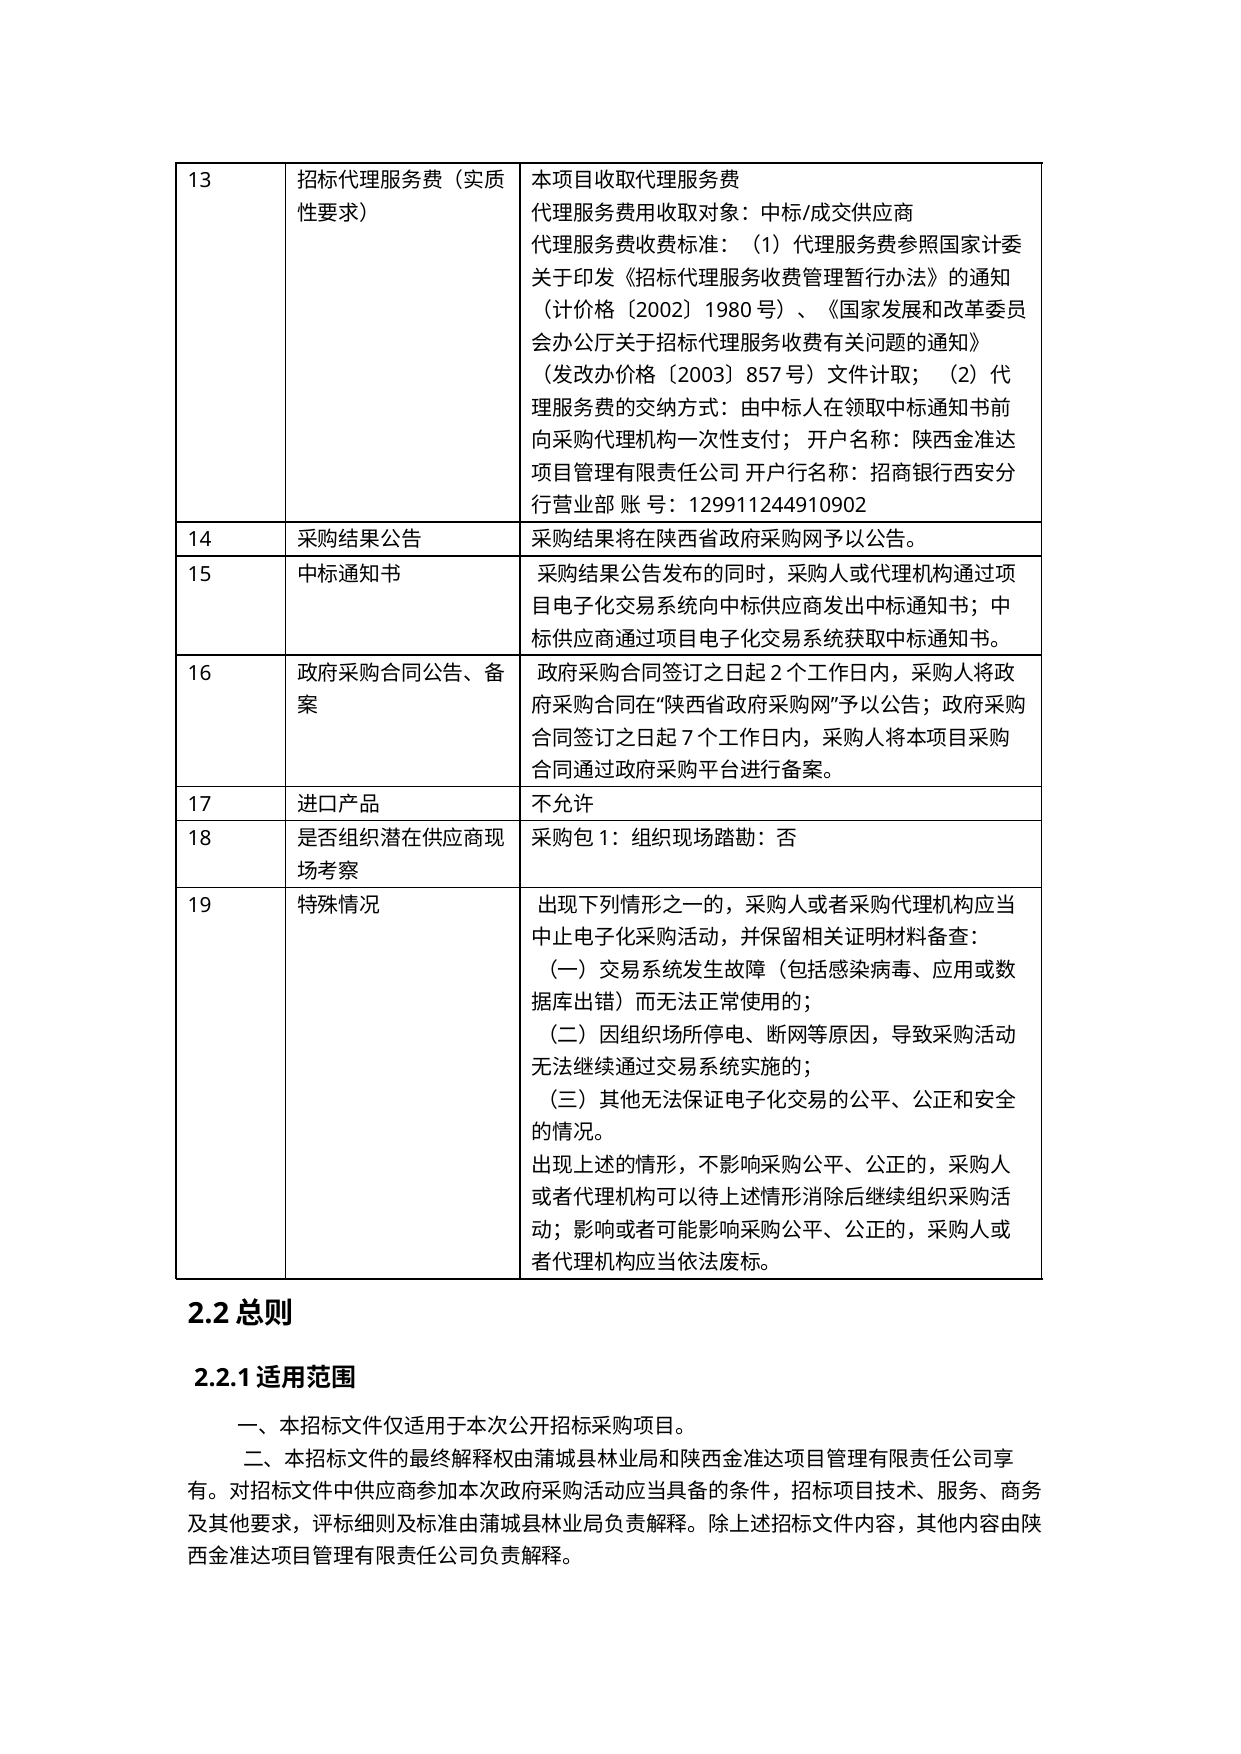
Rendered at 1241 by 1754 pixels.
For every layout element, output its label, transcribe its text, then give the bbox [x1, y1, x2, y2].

table_cell 本项目收取代理服务费 代理服务费用收取对象：中标/成交供应商 代理服务费收费标准：（1）代理服务费参照国家计委关于印发《招标代理服务收费管理暂行办法》的通知（计价格〔2002〕1980号）、《国家发展和改革委员会办公厅关于招标代理服务收费有关问题的通知》（发改办价格〔2003〕857号）文件计取； （2）代理服务费的交纳方式：由中标人在领取中标通知书前向采购代理机构一次性支付； 开户名称：陕西金准达项目管理有限责任公司 开户行名称：招商银行西安分行营业部 账 号：129911244910902 [521, 164, 1041, 521]
table_cell 15 [177, 557, 285, 654]
table_cell 19 [177, 888, 285, 1278]
table_cell 17 [177, 787, 285, 820]
table_cell 政府采购合同公告、备案 [286, 656, 519, 786]
table_cell 采购结果将在陕西省政府采购网予以公告。 [521, 523, 1041, 555]
table_cell 16 [177, 656, 285, 786]
table_cell 特殊情况 [286, 888, 519, 1278]
table_cell 进口产品 [286, 787, 519, 820]
table_cell 是否组织潜在供应商现场考察 [286, 821, 519, 886]
text 一、本招标文件仅适用于本次公开招标采购项目。 [187, 1409, 1053, 1442]
table_cell 中标通知书 [286, 557, 519, 654]
text 2.2.1适用范围 [187, 1344, 1053, 1409]
table_cell 政府采购合同签订之日起2个工作日内，采购人将政府采购合同在“陕西省政府采购网”予以公告；政府采购合同签订之日起7个工作日内，采购人将本项目采购合同通过政府采购平台进行备案。 [521, 656, 1041, 786]
table_cell 采购结果公告 [286, 523, 519, 555]
table_cell 出现下列情形之一的，采购人或者采购代理机构应当中止电子化采购活动，并保留相关证明材料备查： （一）交易系统发生故障（包括感染病毒、应用或数据库出错）而无法正常使用的； （二）因组织场所停电、断网等原因，导致采购活动无法继续通过交易系统实施的； （三）其他无法保证电子化交易的公平、公正和安全的情况。 出现上述的情形，不影响采购公平、公正的，采购人或者代理机构可以待上述情形消除后继续组织采购活动；影响或者可能影响采购公平、公正的，采购人或者代理机构应当依法废标。 [521, 888, 1041, 1278]
table_cell 采购结果公告发布的同时，采购人或代理机构通过项目电子化交易系统向中标供应商发出中标通知书；中标供应商通过项目电子化交易系统获取中标通知书。 [521, 557, 1041, 654]
table_cell 招标代理服务费（实质性要求） [286, 164, 519, 521]
table_cell 采购包1：组织现场踏勘：否 [521, 821, 1041, 886]
table_cell 13 [177, 164, 285, 521]
text 2.2总则 [187, 1279, 1053, 1344]
table_cell 18 [177, 821, 285, 886]
table_cell 14 [177, 523, 285, 555]
text 二、本招标文件的最终解释权由蒲城县林业局和陕西金准达项目管理有限责任公司享有。对招标文件中供应商参加本次政府采购活动应当具备的条件，招标项目技术、服务、商务及其他要求，评标细则及标准由蒲城县林业局负责解释。除上述招标文件内容，其他内容由陕西金准达项目管理有限责任公司负责解释。 [187, 1442, 1053, 1572]
table_cell 不允许 [521, 787, 1041, 820]
